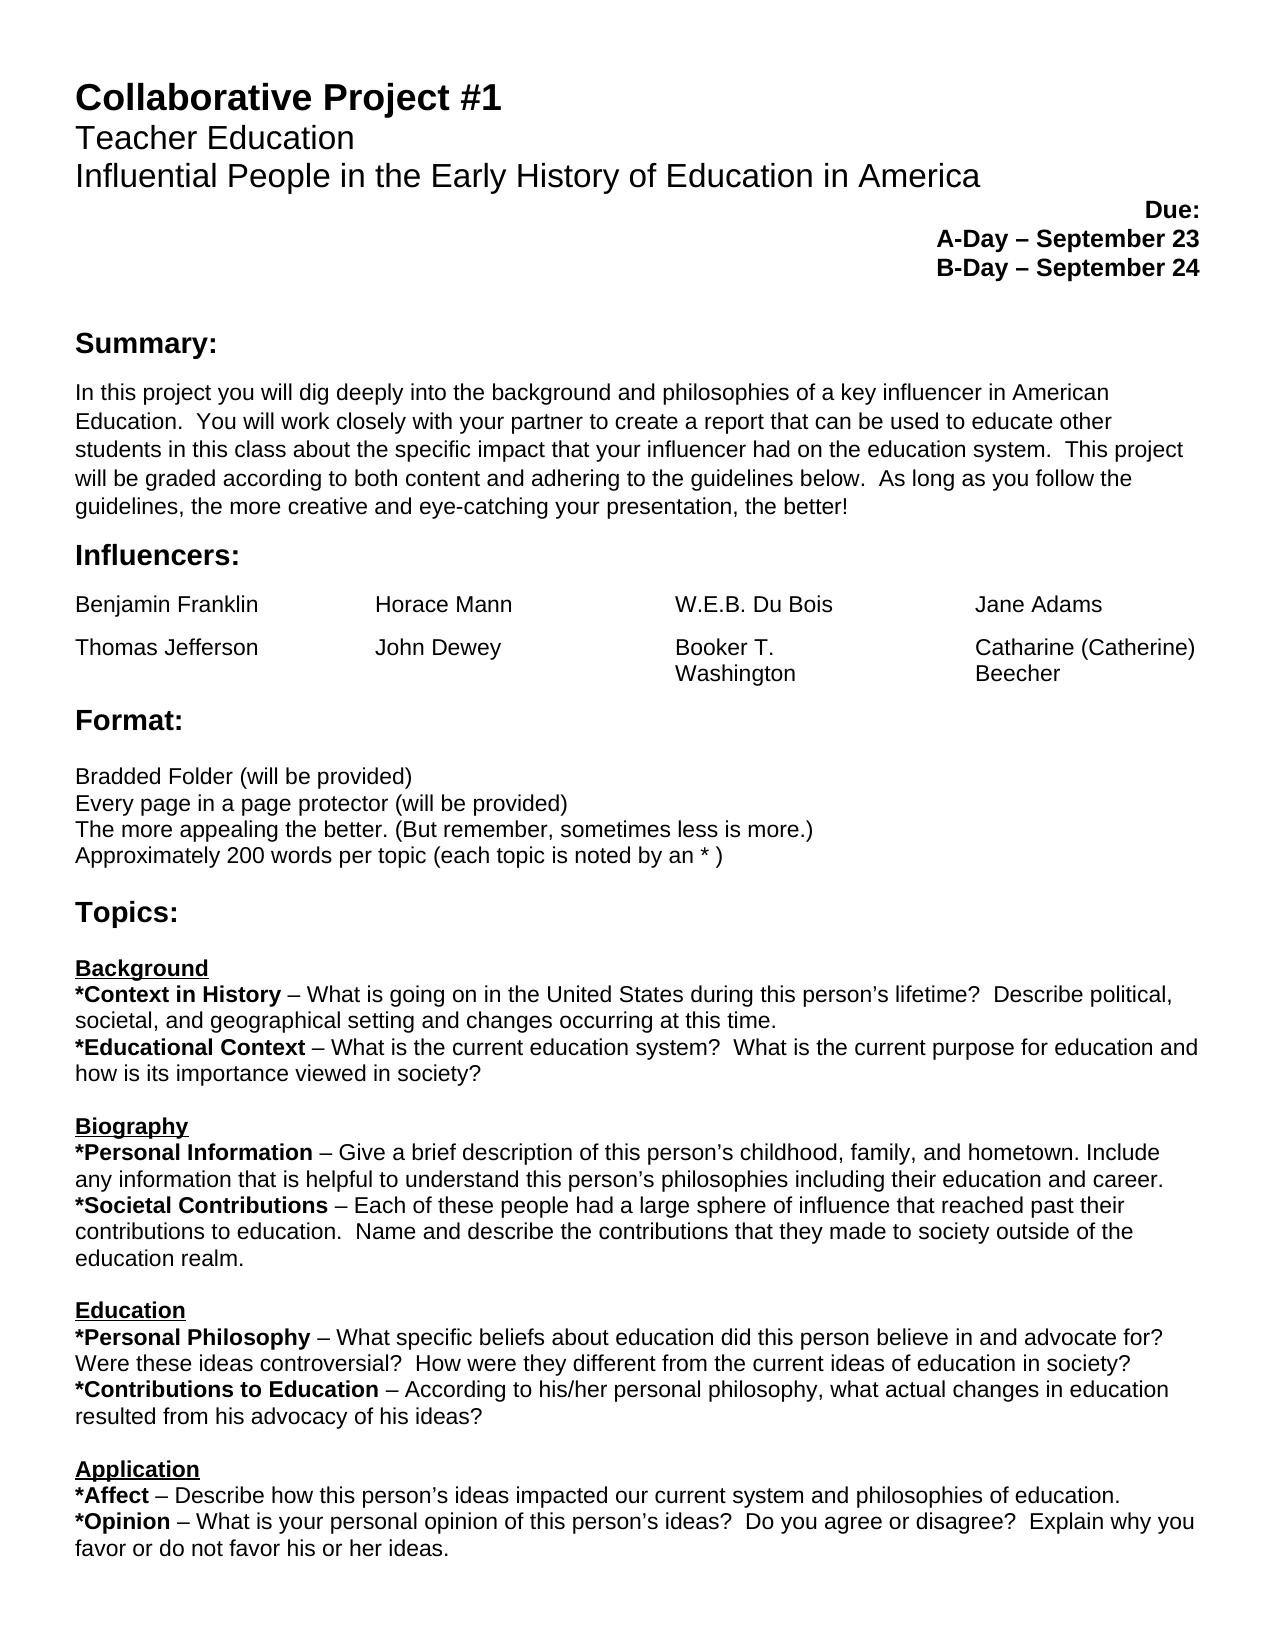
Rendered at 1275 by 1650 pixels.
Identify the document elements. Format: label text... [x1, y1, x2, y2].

text Summary: [75, 326, 1200, 360]
text Collaborative Project #1 [75, 75, 1200, 118]
text Biography [75, 1113, 1200, 1139]
text *Opinion – What is your personal opinion of this person’s ideas? Do you agree or disagree? Explain why you favor or do not favor his or her ideas. [75, 1508, 1200, 1561]
text Jane Adams [975, 591, 1200, 617]
text Bradded Folder (will be provided) [75, 763, 1200, 789]
text Catharine (Catherine) Beecher [975, 634, 1200, 687]
text B-Day – September 24 [75, 252, 1200, 281]
text The more appealing the better. (But remember, sometimes less is more.) [75, 816, 1200, 842]
text W.E.B. Du Bois [675, 591, 900, 617]
text Booker T. Washington [675, 634, 900, 687]
text John Dewey [375, 634, 600, 660]
text Influential People in the Early History of Education in America [75, 157, 1200, 195]
text Format: [75, 703, 1200, 737]
text Thomas Jefferson [75, 634, 300, 660]
text *Societal Contributions – Each of these people had a large sphere of influence that reached past their contributions to education. Name and describe the contributions that they made to society outside of the education realm. [75, 1192, 1200, 1271]
text *Affect – Describe how this person’s ideas impacted our current system and philosophies of education. [75, 1482, 1200, 1508]
text Topics: [75, 895, 1200, 928]
text Approximately 200 words per topic (each topic is noted by an * ) [75, 842, 1200, 868]
text Benjamin Franklin [75, 591, 300, 617]
text Education [75, 1297, 1200, 1324]
text Every page in a page protector (will be provided) [75, 789, 1200, 816]
text Horace Mann [375, 591, 600, 617]
text Application [75, 1456, 1200, 1482]
text Due: [75, 195, 1200, 224]
text Teacher Education [75, 118, 1200, 157]
text Influencers: [75, 538, 1200, 572]
text *Personal Philosophy – What specific beliefs about education did this person believe in and advocate for? Were these ideas controversial? How were they different from the current ideas of education in society? [75, 1324, 1200, 1376]
text *Contributions to Education – According to his/her personal philosophy, what actual changes in education resulted from his advocacy of his ideas? [75, 1376, 1200, 1429]
text *Context in History – What is going on in the United States during this person’s lifetime? Describe political, societal, and geographical setting and changes occurring at this time. [75, 981, 1200, 1034]
text *Personal Information – Give a brief description of this person’s childhood, family, and hometown. Include any information that is helpful to understand this person’s philosophies including their education and career. [75, 1139, 1200, 1192]
text Background [75, 955, 1200, 981]
text *Educational Context – What is the current education system? What is the current purpose for education and how is its importance viewed in society? [75, 1034, 1200, 1087]
text A-Day – September 23 [75, 224, 1200, 252]
text In this project you will dig deeply into the background and philosophies of a key influencer in American Education. You will work closely with your partner to create a report that can be used to educate other students in this class about the specific impact that your influencer had on the education system. This project will be graded according to both content and adhering to the guidelines below. As long as you follow the guidelines, the more creative and eye-catching your presentation, the better! [75, 379, 1200, 519]
